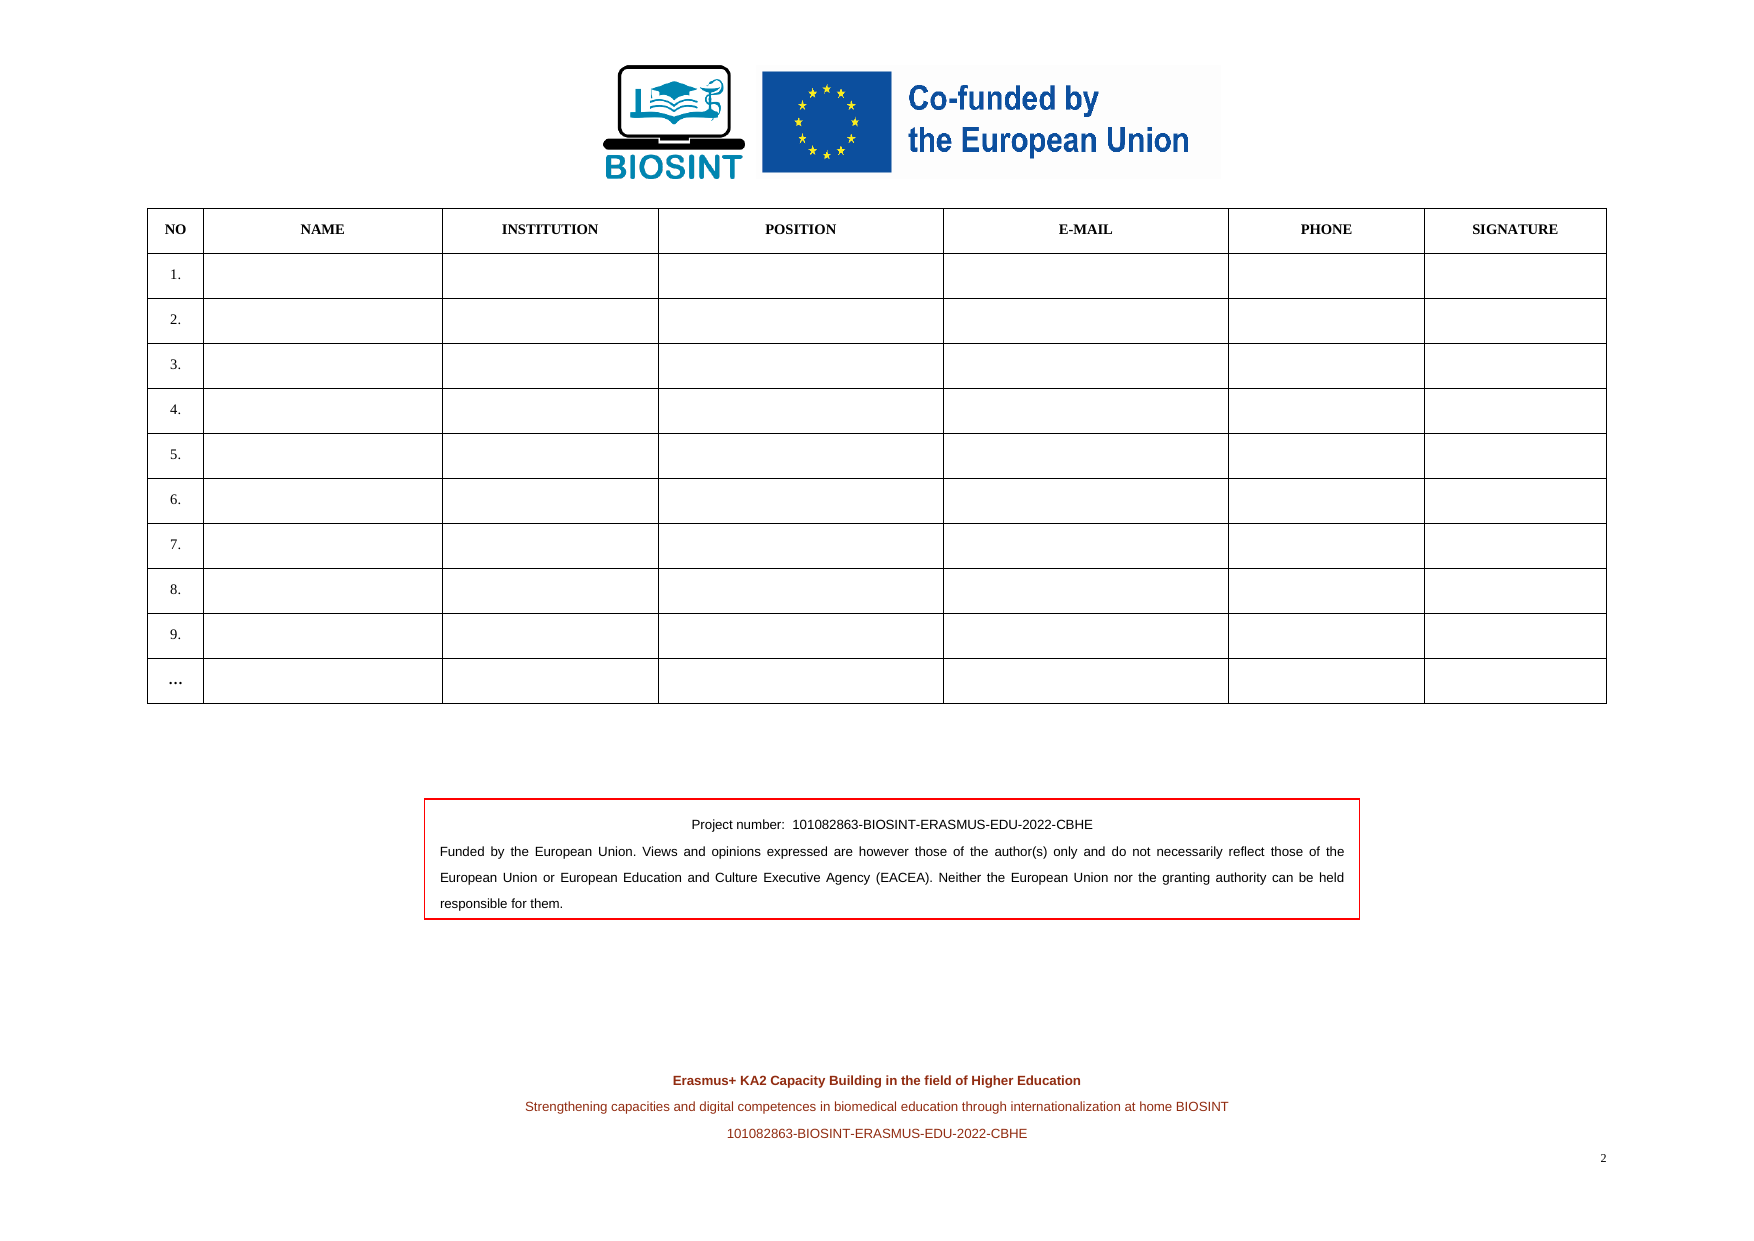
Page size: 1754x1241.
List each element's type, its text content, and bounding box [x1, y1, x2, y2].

picture [603, 65, 745, 179]
table_cell [944, 614, 1228, 658]
table_cell [659, 479, 943, 523]
table_cell [1425, 614, 1606, 658]
table_cell [659, 344, 943, 388]
picture [704, 167, 713, 179]
table_cell [944, 389, 1228, 433]
table_cell [204, 434, 442, 478]
table_cell [944, 659, 1228, 703]
table_cell [659, 434, 943, 478]
table_cell [204, 299, 442, 343]
table_cell [204, 614, 442, 658]
table_cell [1425, 389, 1606, 433]
table_cell 7. [148, 524, 203, 568]
table_cell [659, 524, 943, 568]
table_cell [204, 254, 442, 298]
table_cell [944, 524, 1228, 568]
table_cell [443, 614, 658, 658]
picture [645, 159, 657, 175]
table_cell [1425, 299, 1606, 343]
table_cell [944, 479, 1228, 523]
table_cell 6. [148, 479, 203, 523]
table_cell [1229, 569, 1424, 613]
table_cell [443, 479, 658, 523]
table_cell [944, 254, 1228, 298]
table_cell [204, 569, 442, 613]
table_cell [204, 389, 442, 433]
table_cell [1425, 569, 1606, 613]
table_cell [443, 524, 658, 568]
table_cell [1425, 659, 1606, 703]
table_cell [443, 569, 658, 613]
table_cell [443, 389, 658, 433]
table_cell 5. [148, 434, 203, 478]
table_cell [659, 299, 943, 343]
table_cell 4. [148, 389, 203, 433]
table_header phone [1229, 209, 1424, 253]
table_cell [659, 254, 943, 298]
table_cell [1425, 344, 1606, 388]
table_cell 9. [148, 614, 203, 658]
table_cell [944, 434, 1228, 478]
table_cell … [148, 659, 203, 703]
table_cell [1425, 479, 1606, 523]
table_header Name [204, 209, 442, 253]
table_cell 2. [148, 299, 203, 343]
table_cell [443, 344, 658, 388]
table_cell 3. [148, 344, 203, 388]
table_cell [1425, 524, 1606, 568]
table_cell [659, 389, 943, 433]
table_header Institution [443, 209, 658, 253]
table_cell [1229, 659, 1424, 703]
table_cell [1229, 389, 1424, 433]
table_cell [204, 524, 442, 568]
table_cell [1229, 254, 1424, 298]
table_header Position [659, 209, 943, 253]
table_cell [443, 254, 658, 298]
table_cell [204, 344, 442, 388]
table_cell [204, 479, 442, 523]
table_cell [1425, 254, 1606, 298]
table_cell [944, 299, 1228, 343]
table_cell [443, 659, 658, 703]
table_cell [1229, 524, 1424, 568]
table_header e-mail [944, 209, 1228, 253]
table_cell [659, 614, 943, 658]
table_cell [659, 569, 943, 613]
picture [612, 169, 620, 174]
table_cell 8. [148, 569, 203, 613]
table_cell [1425, 434, 1606, 478]
table_cell [204, 659, 442, 703]
table_cell [443, 434, 658, 478]
table_cell [1229, 479, 1424, 523]
table_cell [659, 659, 943, 703]
table_cell [1229, 614, 1424, 658]
table_cell [1229, 344, 1424, 388]
table_cell [1229, 299, 1424, 343]
table_cell 1. [148, 254, 203, 298]
table_header No [148, 209, 203, 253]
table_cell [944, 569, 1228, 613]
table_cell [443, 299, 658, 343]
picture [756, 65, 1221, 179]
table_header Signature [1425, 209, 1606, 253]
table_cell [1229, 434, 1424, 478]
table_cell [944, 344, 1228, 388]
